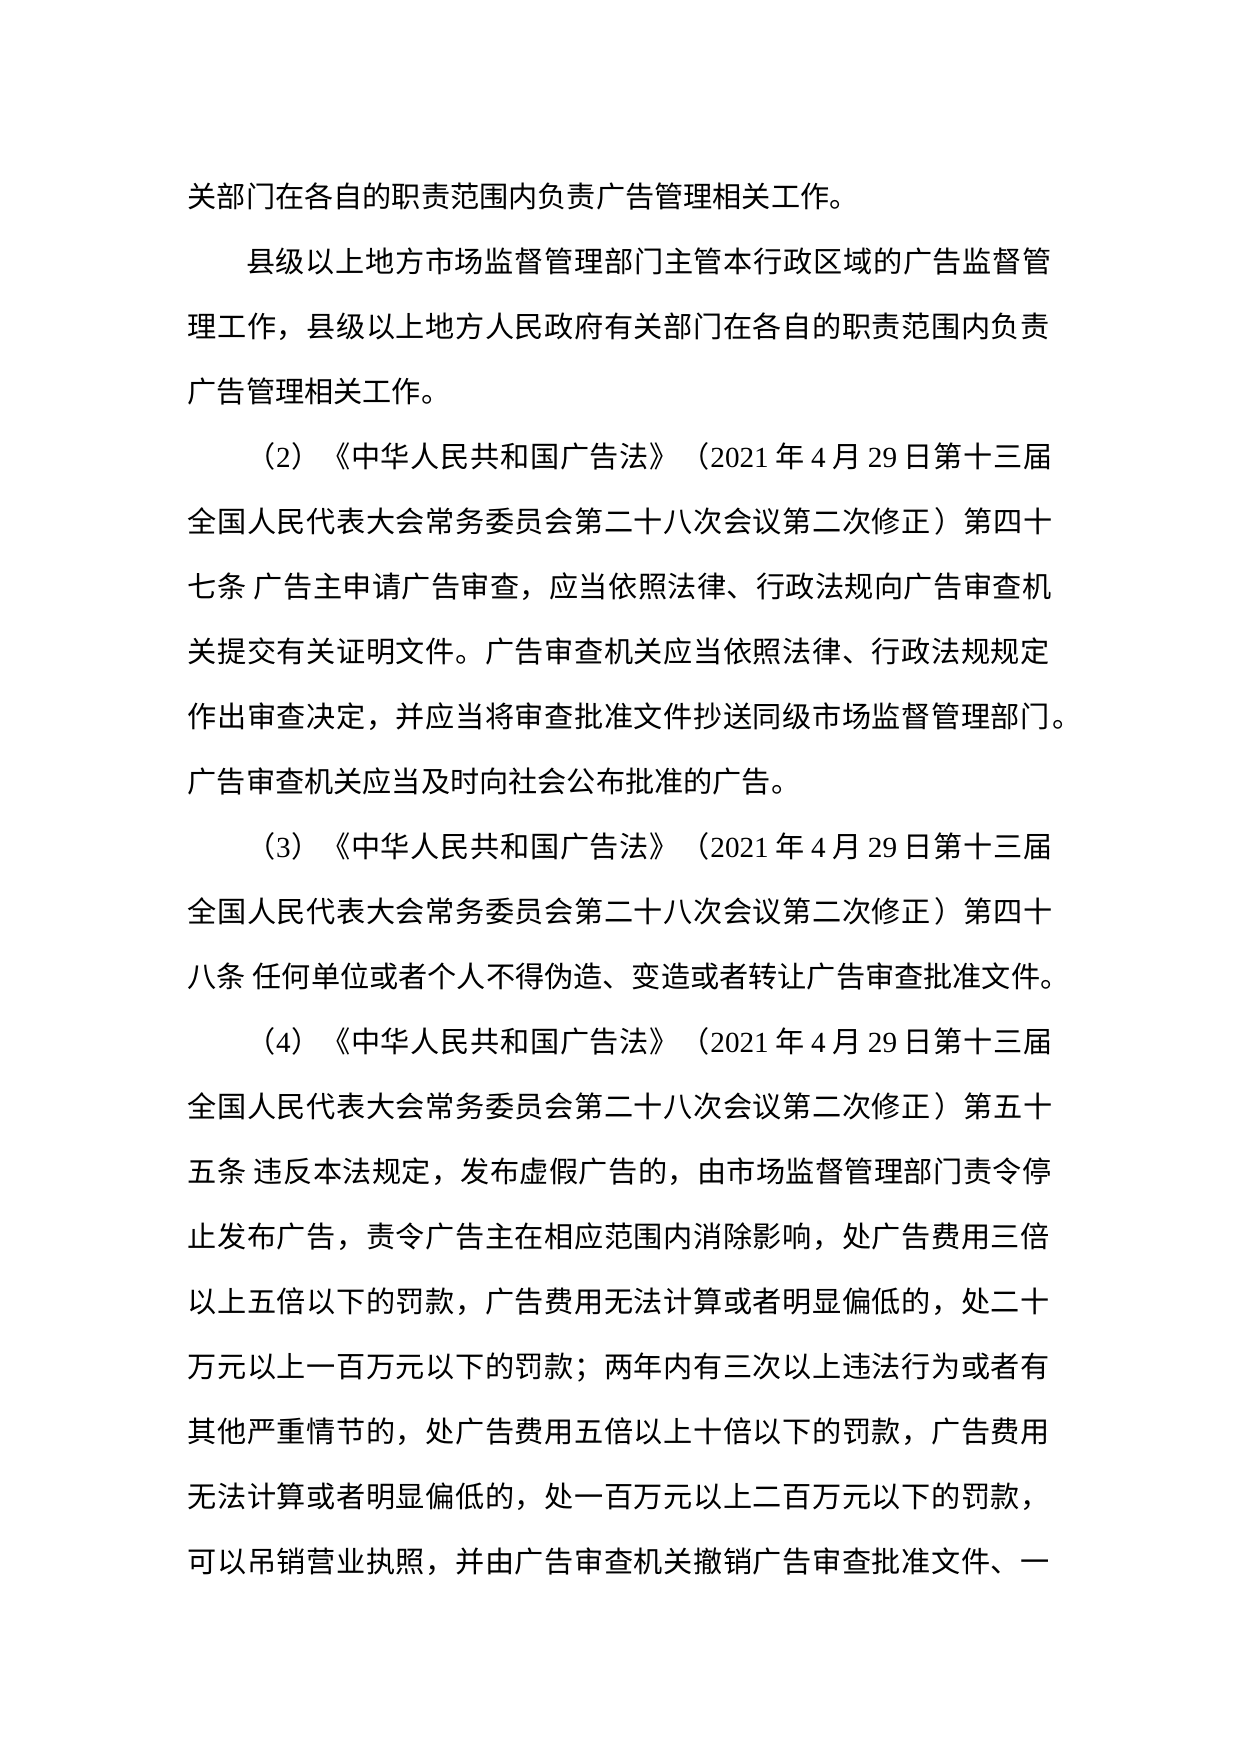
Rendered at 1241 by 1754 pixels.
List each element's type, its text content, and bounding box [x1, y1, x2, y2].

list （2）《中华人民共和国广告法》（2021年4月29日第十三届全国人民代表大会常务委员会第二十八次会议第二次修正）第四十七条 广告主申请广告审查，应当依照法律、行政法规向广告审查机关提交有关证明文件。广告审查机关应当依照法律、行政法规规定作出审查决定，并应当将审查批准文件抄送同级市场监督管理部门。广告审查机关应当及时向社会公布批准的广告。 [187, 422, 1053, 812]
list （3）《中华人民共和国广告法》（2021年4月29日第十三届全国人民代表大会常务委员会第二十八次会议第二次修正）第四十八条 任何单位或者个人不得伪造、变造或者转让广告审查批准文件。 [187, 812, 1053, 1007]
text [187, 162, 1053, 227]
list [187, 1007, 1053, 1592]
text 县级以上地方市场监督管理部门主管本行政区域的广告监督管理工作，县级以上地方人民政府有关部门在各自的职责范围内负责广告管理相关工作。 [187, 227, 1053, 422]
